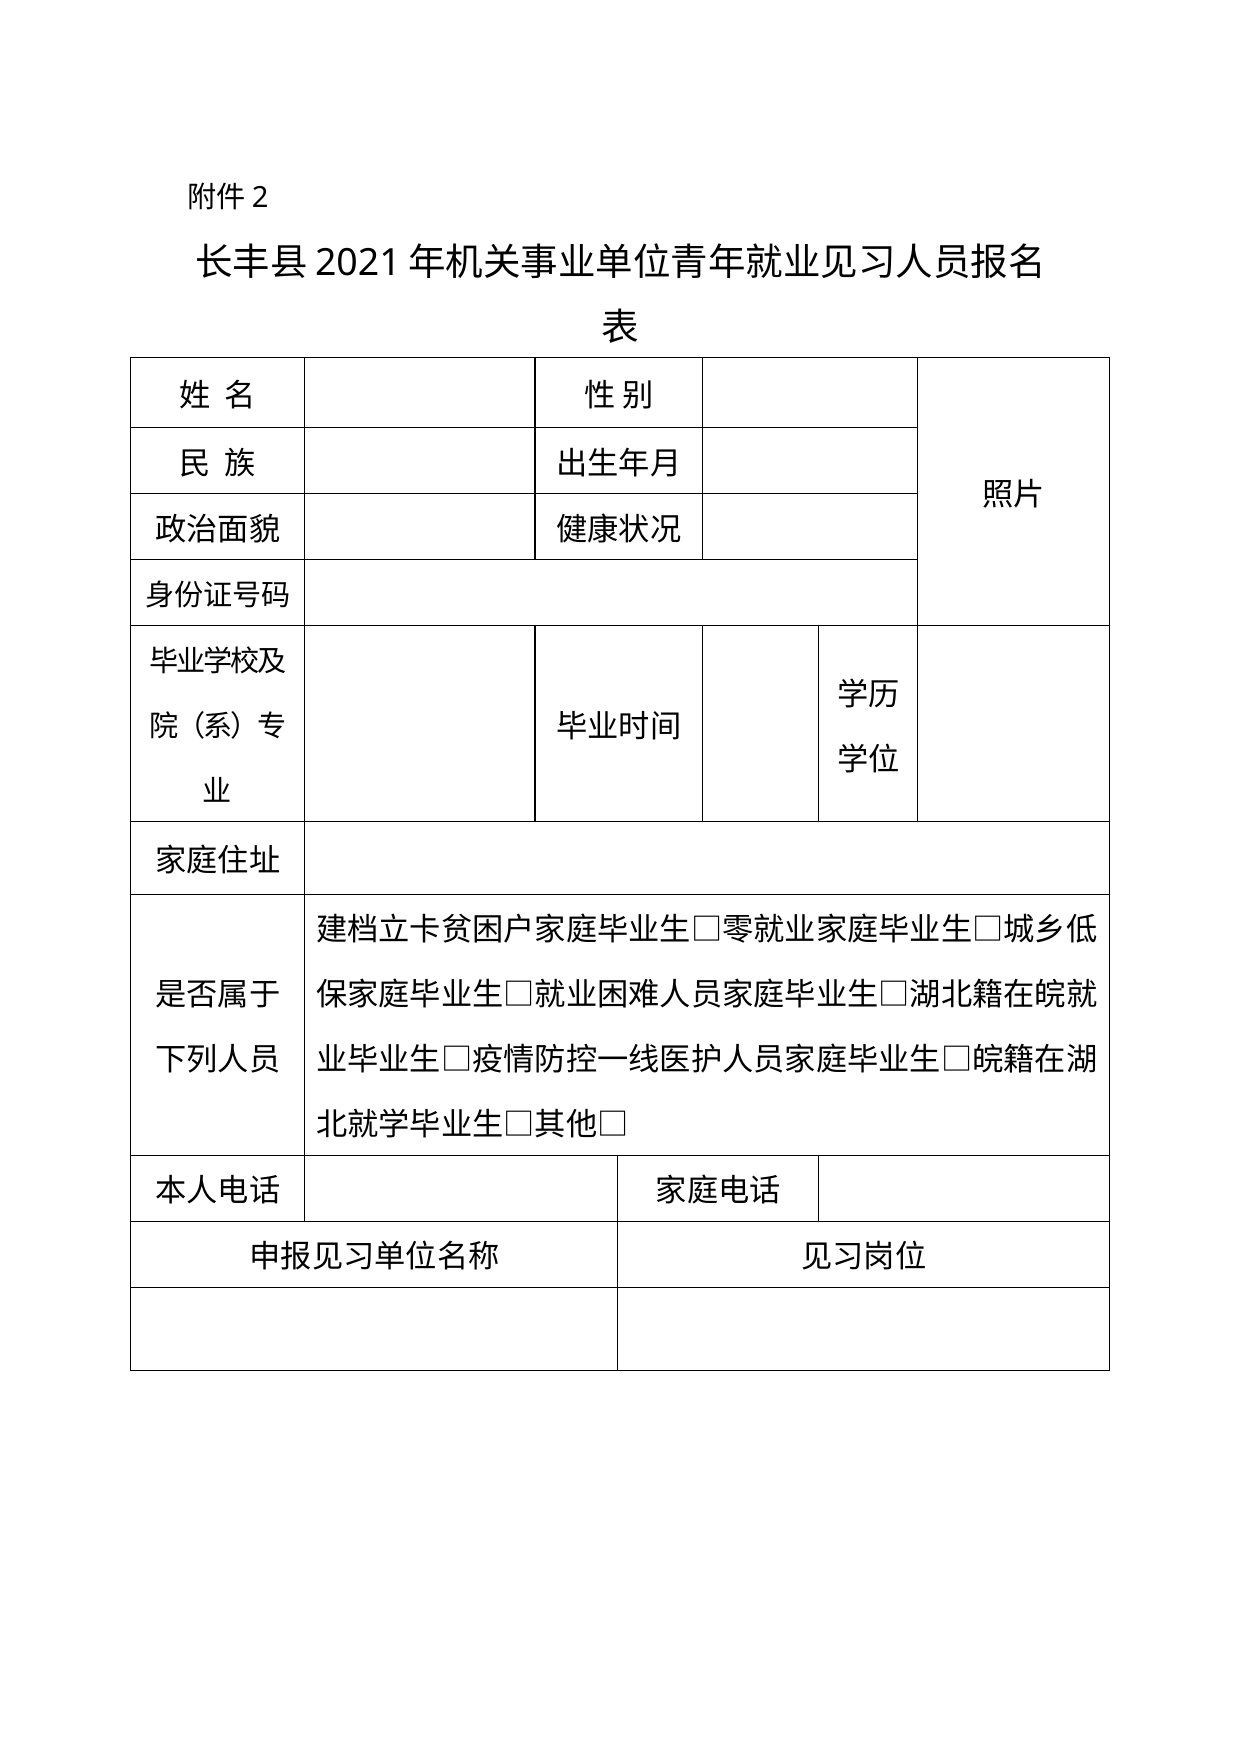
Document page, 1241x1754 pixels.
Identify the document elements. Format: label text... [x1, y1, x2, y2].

table_header 姓 名 [131, 358, 304, 427]
table_cell [618, 1288, 1109, 1370]
table_cell 是否属于下列人员 [131, 895, 304, 1155]
table_cell [918, 626, 1109, 821]
table_header [703, 358, 917, 427]
table_cell [131, 1288, 617, 1370]
table_header 照片 [918, 358, 1109, 625]
table_cell [819, 1156, 1109, 1221]
table_cell 学历 学位 [819, 626, 917, 821]
table_header 性 别 [536, 358, 702, 427]
table_cell [305, 560, 917, 625]
table_cell 毕业时间 [536, 626, 702, 821]
table_cell 本人电话 [131, 1156, 304, 1221]
table_cell 毕业学校及院（系）专业 [131, 626, 304, 821]
table_cell 出生年月 [536, 428, 702, 493]
table_cell 建档立卡贫困户家庭毕业生□零就业家庭毕业生□城乡低保家庭毕业生□就业困难人员家庭毕业生□湖北籍在皖就业毕业生□疫情防控一线医护人员家庭毕业生□皖籍在湖北就学毕业生□其他□ [305, 895, 1109, 1155]
table_cell 民 族 [131, 428, 304, 493]
table_cell [305, 1156, 617, 1221]
table_cell 健康状况 [536, 494, 702, 559]
table_cell [703, 428, 917, 493]
table_cell [305, 626, 534, 821]
table_cell [305, 428, 534, 493]
table_header [305, 358, 534, 427]
table_cell 政治面貌 [131, 494, 304, 559]
table_cell [305, 494, 534, 559]
table_cell 申报见习单位名称 [131, 1222, 617, 1287]
text 长丰县2021年机关事业单位青年就业见习人员报名表 [187, 227, 1053, 357]
text 附件2 [187, 162, 1045, 227]
table_cell [305, 822, 1109, 894]
table_cell 家庭电话 [618, 1156, 818, 1221]
table_cell 家庭住址 [131, 822, 304, 894]
table_cell 见习岗位 [618, 1222, 1109, 1287]
table_cell [703, 494, 917, 559]
table_cell 身份证号码 [131, 560, 304, 625]
table_cell [703, 626, 818, 821]
